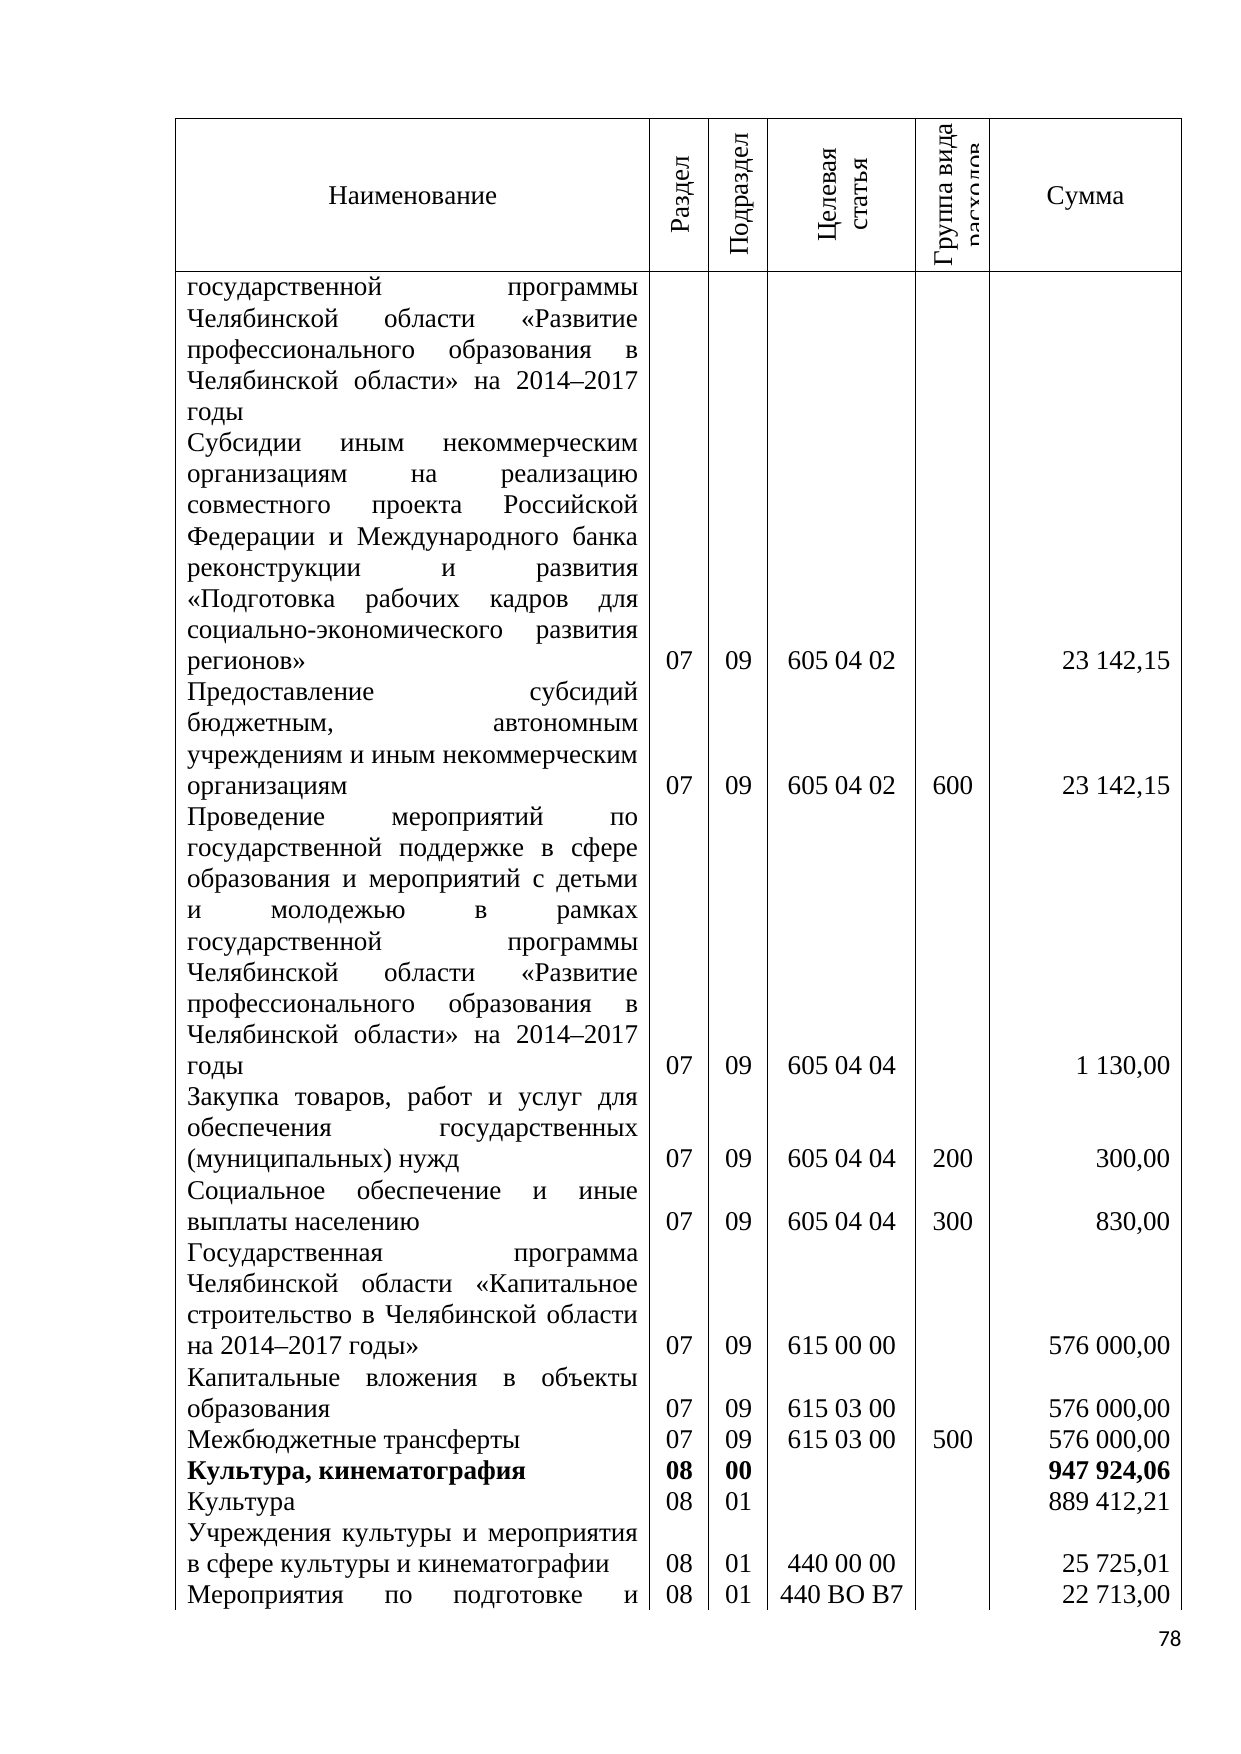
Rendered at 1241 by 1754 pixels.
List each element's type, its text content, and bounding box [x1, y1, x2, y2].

table_header Группа вида расходов [916, 119, 989, 271]
table_header Наименование [176, 119, 649, 271]
table_header Подраздел [709, 119, 767, 271]
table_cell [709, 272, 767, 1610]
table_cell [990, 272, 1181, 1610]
table_header Раздел [650, 119, 708, 271]
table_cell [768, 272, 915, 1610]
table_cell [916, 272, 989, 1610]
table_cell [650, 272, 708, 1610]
table_header Сумма [990, 119, 1181, 271]
table_header Целевая статья [768, 119, 915, 271]
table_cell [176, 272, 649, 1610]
